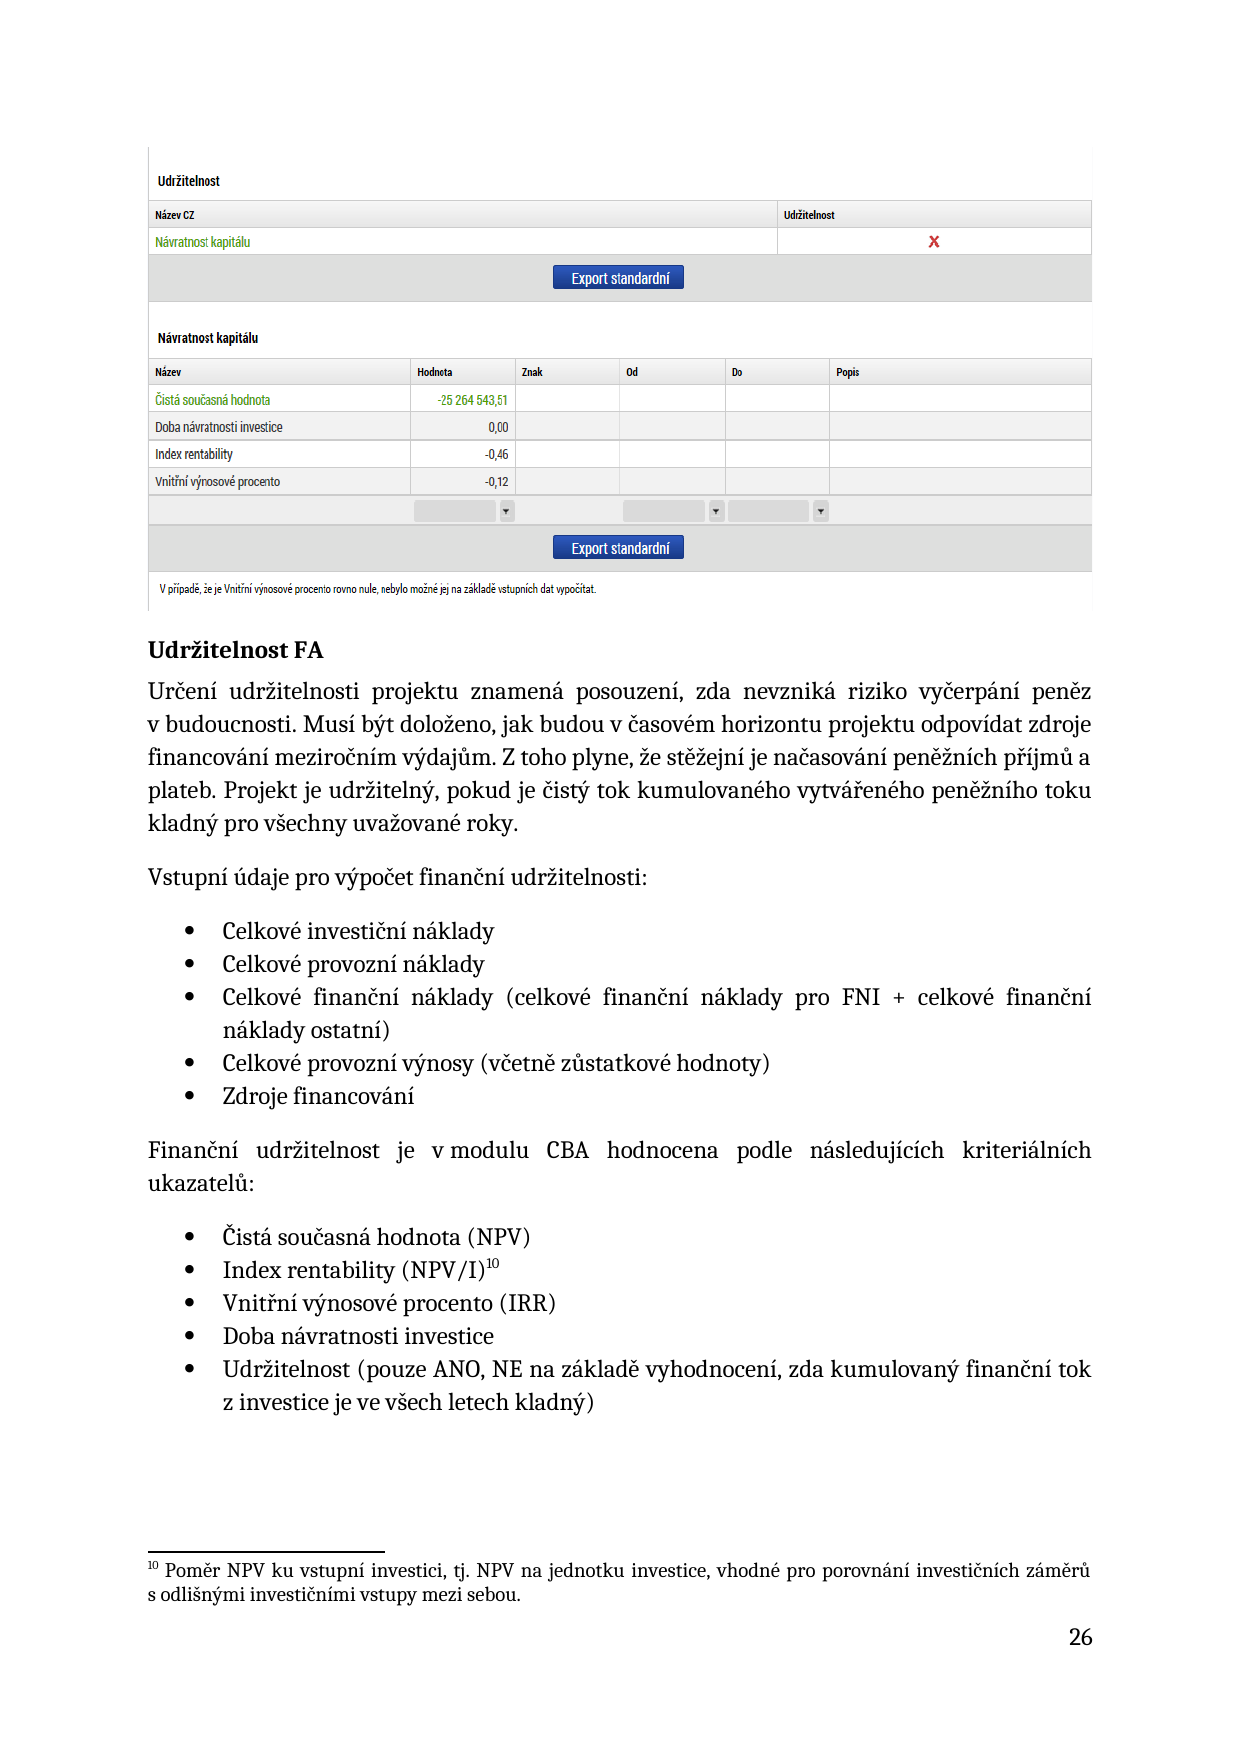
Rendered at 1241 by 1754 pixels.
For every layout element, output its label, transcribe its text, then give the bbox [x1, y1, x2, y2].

list Čistá současná hodnota (NPV) [185, 1223, 1093, 1251]
list Celkové investiční náklady [185, 917, 1093, 946]
list Celkové finanční náklady (celkové finanční náklady pro FNI + celkové finanční náklady ostatní) [185, 983, 1093, 1044]
list Index rentability (NPV/I) [185, 1256, 1093, 1284]
list Udržitelnost (pouze ANO, NE na základě vyhodnocení, zda kumulovaný finanční tok z investice je ve všech letech kladný) [185, 1355, 1093, 1416]
list Vnitřní výnosové procento (IRR) [185, 1289, 1093, 1317]
list Celkové provozní výnosy (včetně zůstatkové hodnoty) [185, 1049, 1093, 1078]
text Určení udržitelnosti projektu znamená posouzení, zda nevzniká riziko vyčerpání peněz v budoucnosti. Musí být doloženo, jak budou v časovém horizontu projektu odpovídat zdroje financování meziročním výdajům. Z toho plyne, že stěžejní je načasování peněžních příjmů a plateb. Projekt je udržitelný, pokud je čistý tok kumulovaného vytvářeného peněžního toku kladný pro všechny uvažované roky. [148, 677, 1093, 838]
list Celkové provozní náklady [185, 950, 1093, 978]
text Vstupní údaje pro výpočet finanční udržitelnosti: [148, 863, 1093, 892]
list Zdroje financování [185, 1082, 1093, 1111]
picture [147, 147, 1093, 611]
subtitle Udržitelnost FA [148, 636, 1093, 664]
text Finanční udržitelnost je v modulu CBA hodnocena podle následujících kriteriálních ukazatelů: [148, 1136, 1093, 1197]
list Doba návratnosti investice [185, 1322, 1093, 1350]
